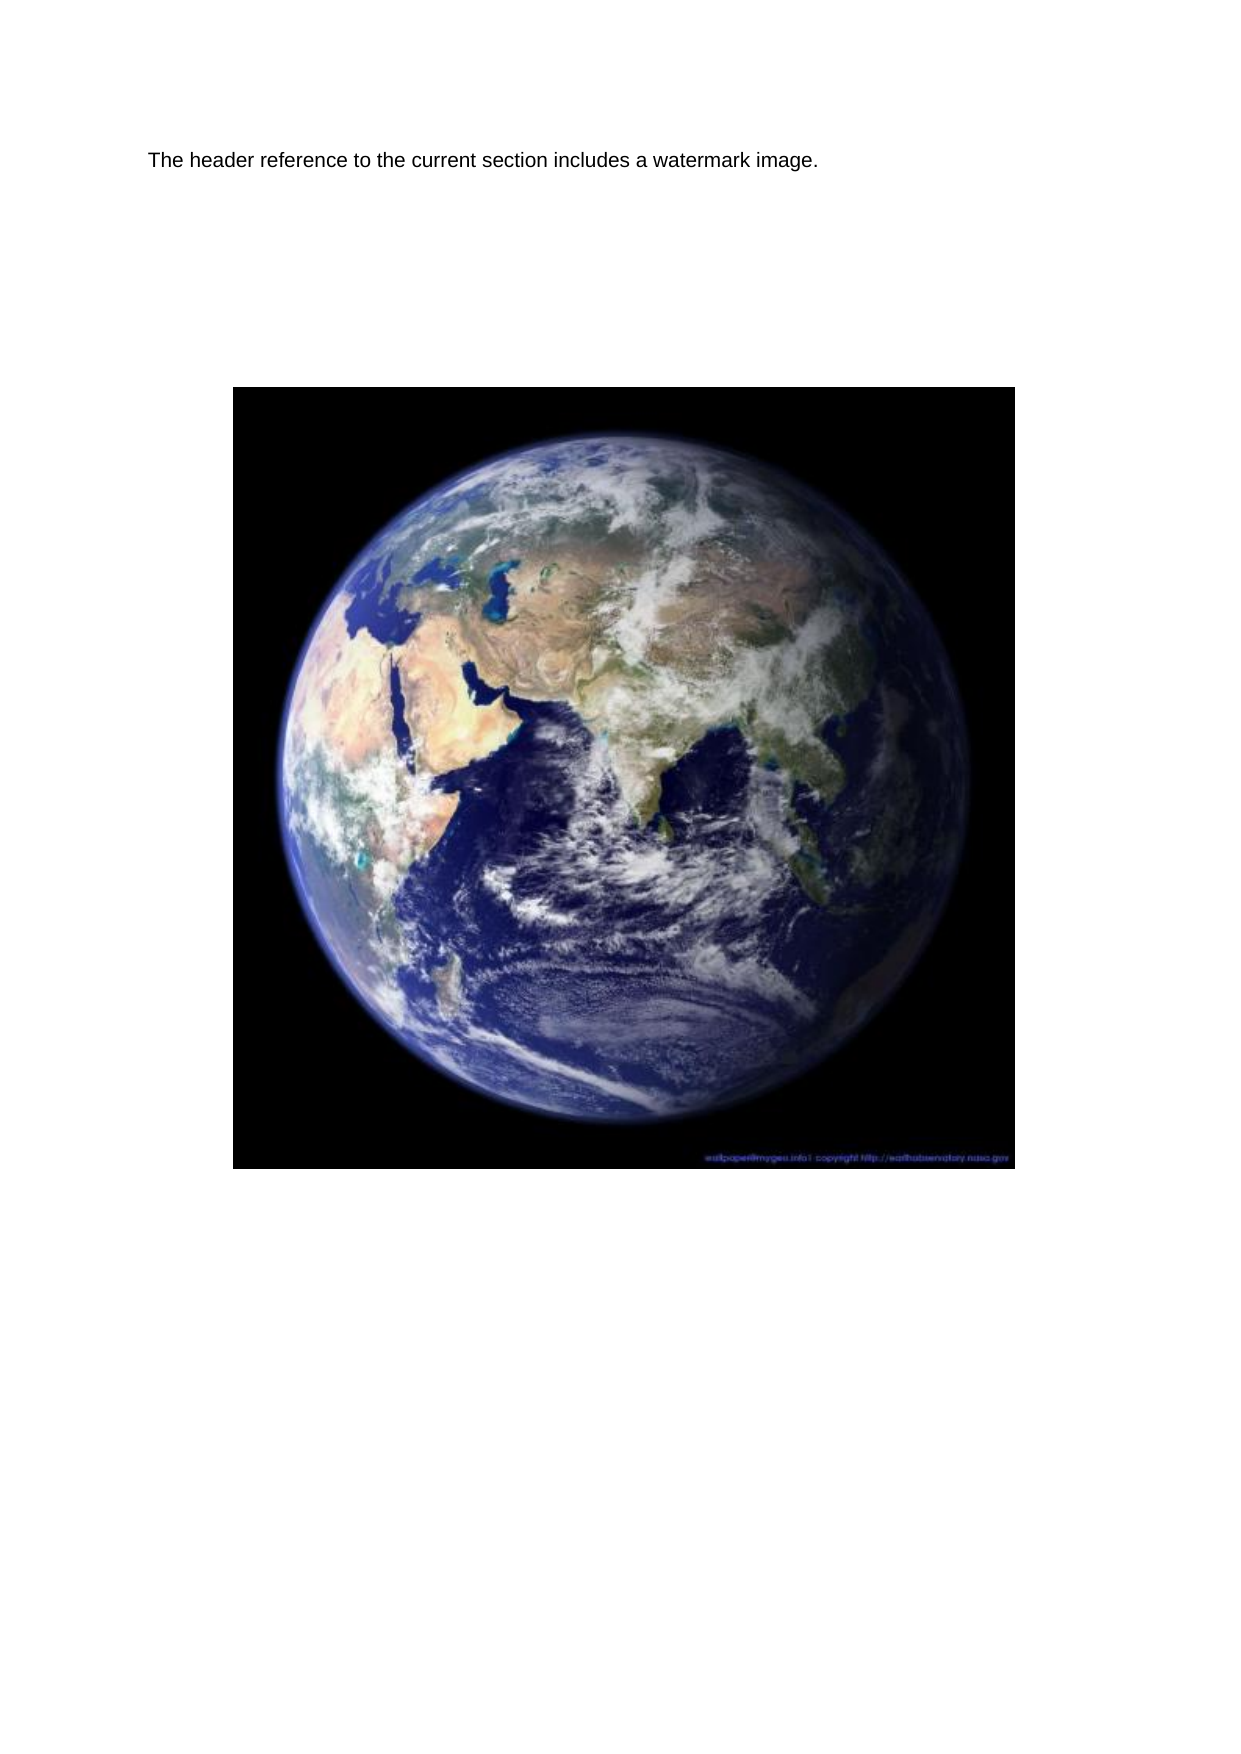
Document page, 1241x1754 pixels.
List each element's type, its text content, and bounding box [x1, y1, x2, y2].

picture [234, 388, 1014, 1168]
text The header reference to the current section includes a watermark image. [148, 148, 1092, 172]
